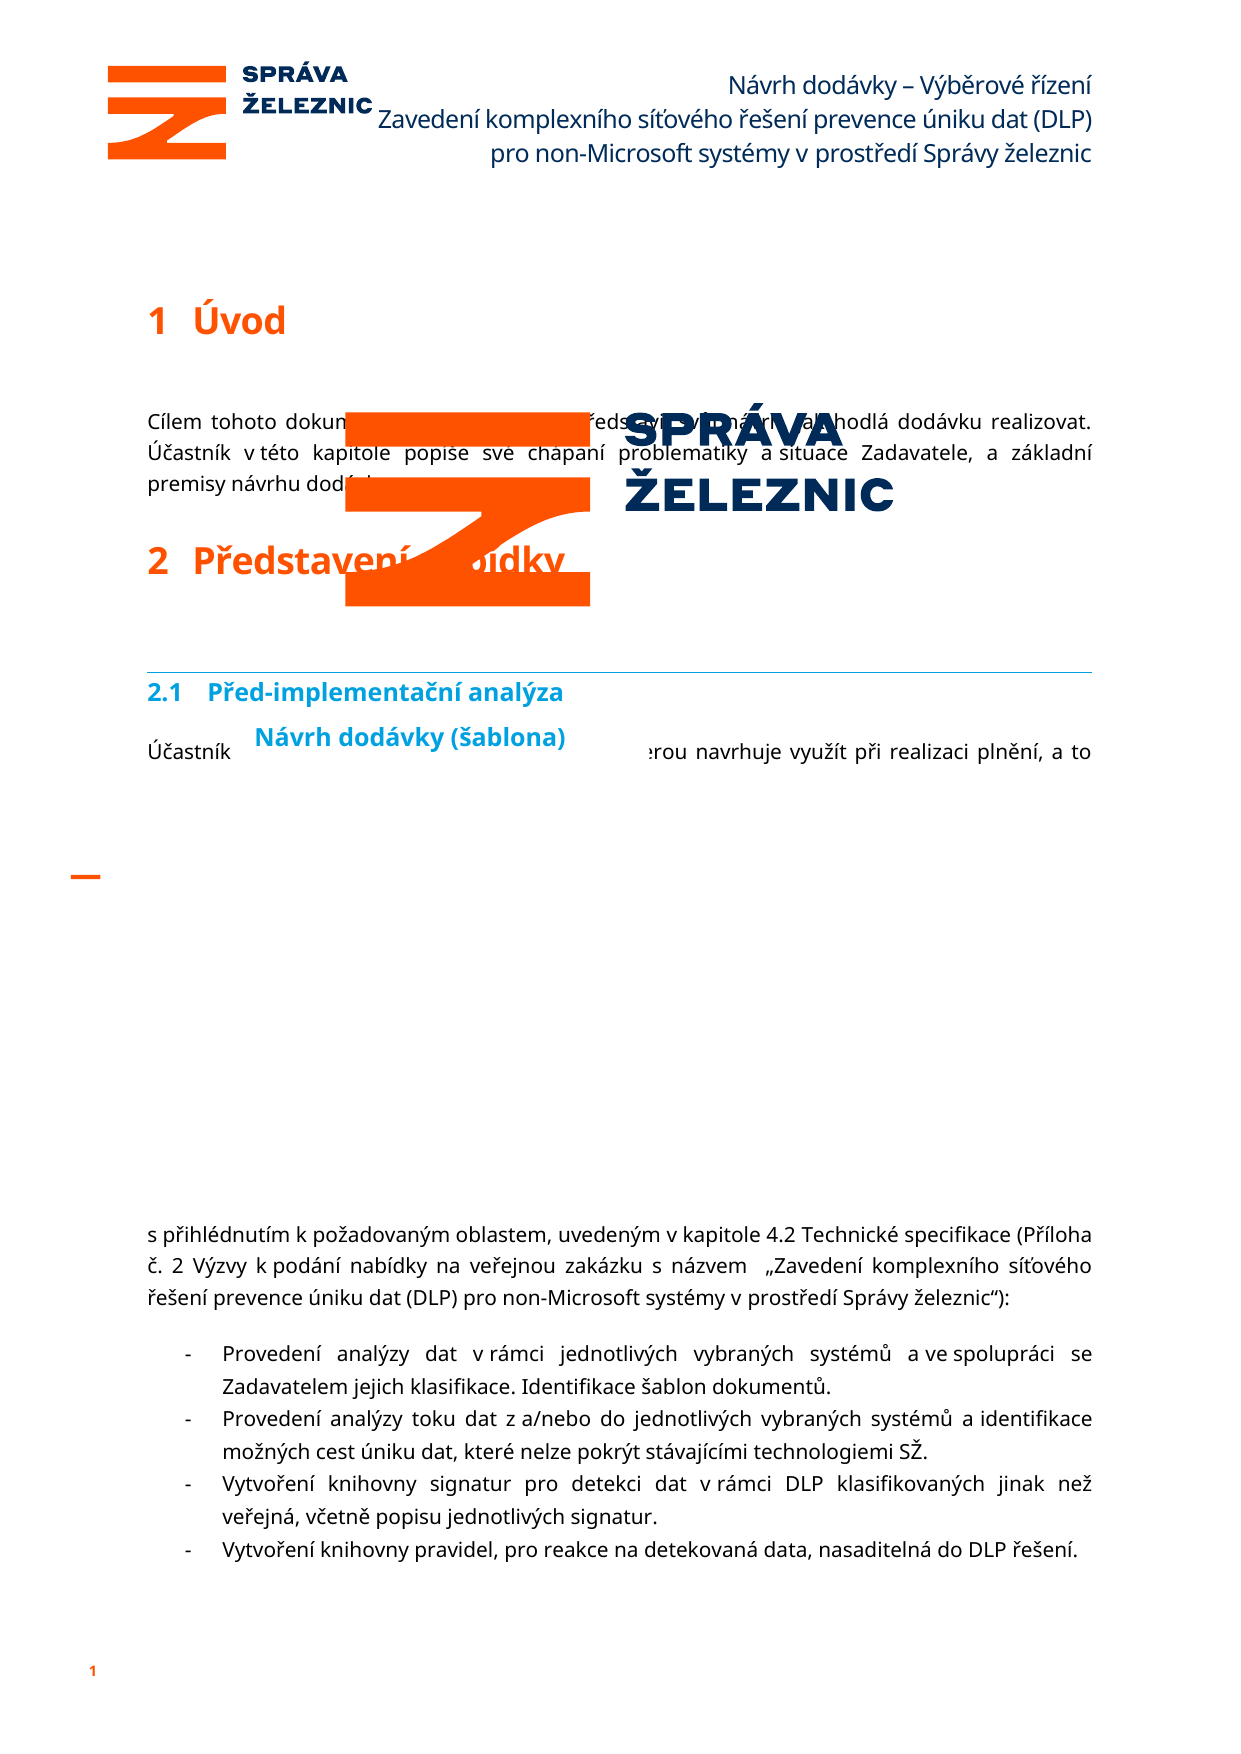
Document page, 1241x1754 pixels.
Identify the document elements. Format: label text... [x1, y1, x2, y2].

text Účastník v této kapitole popíše svou metodiku, kterou navrhuje využít při realizaci plnění, a to s přihlédnutím k požadovaným oblastem, uvedeným v kapitole 4.2 Technické specifikace (Příloha č. 2 Výzvy k podání nabídky na veřejnou zakázku s názvem „Zavedení komplexního síťového řešení prevence úniku dat (DLP) pro non-Microsoft systémy v prostředí Správy železnic“): [147, 737, 1092, 1311]
text Cílem tohoto dokumentu je, aby účastník představil svůj návrh, jak hodlá dodávku realizovat. Účastník v této kapitole popíše své chápaní problematiky a situace Zadavatele, a základní premisy návrhu dodávky. [147, 407, 1092, 498]
list Vytvoření knihovny pravidel, pro reakce na detekovaná data, nasaditelná do DLP řešení. [184, 1535, 1092, 1563]
subtitle Představení nabídky [484, 534, 1092, 585]
list Provedení analýzy toku dat z a/nebo do jednotlivých vybraných systémů a identifikace možných cest úniku dat, které nelze pokrýt stávajícími technologiemi SŽ. [184, 1404, 1092, 1465]
list Vytvoření knihovny signatur pro detekci dat v rámci DLP klasifikovaných jinak než veřejná, včetně popisu jednotlivých signatur. [184, 1469, 1092, 1531]
subtitle Úvod [147, 295, 1092, 346]
subtitle Před-implementační analýza [147, 673, 1092, 709]
subtitle Představení nabídky [147, 534, 453, 585]
list Provedení analýzy dat v rámci jednotlivých vybraných systémů a ve spolupráci se Zadavatelem jejich klasifikace. Identifikace šablon dokumentů. [184, 1339, 1092, 1400]
